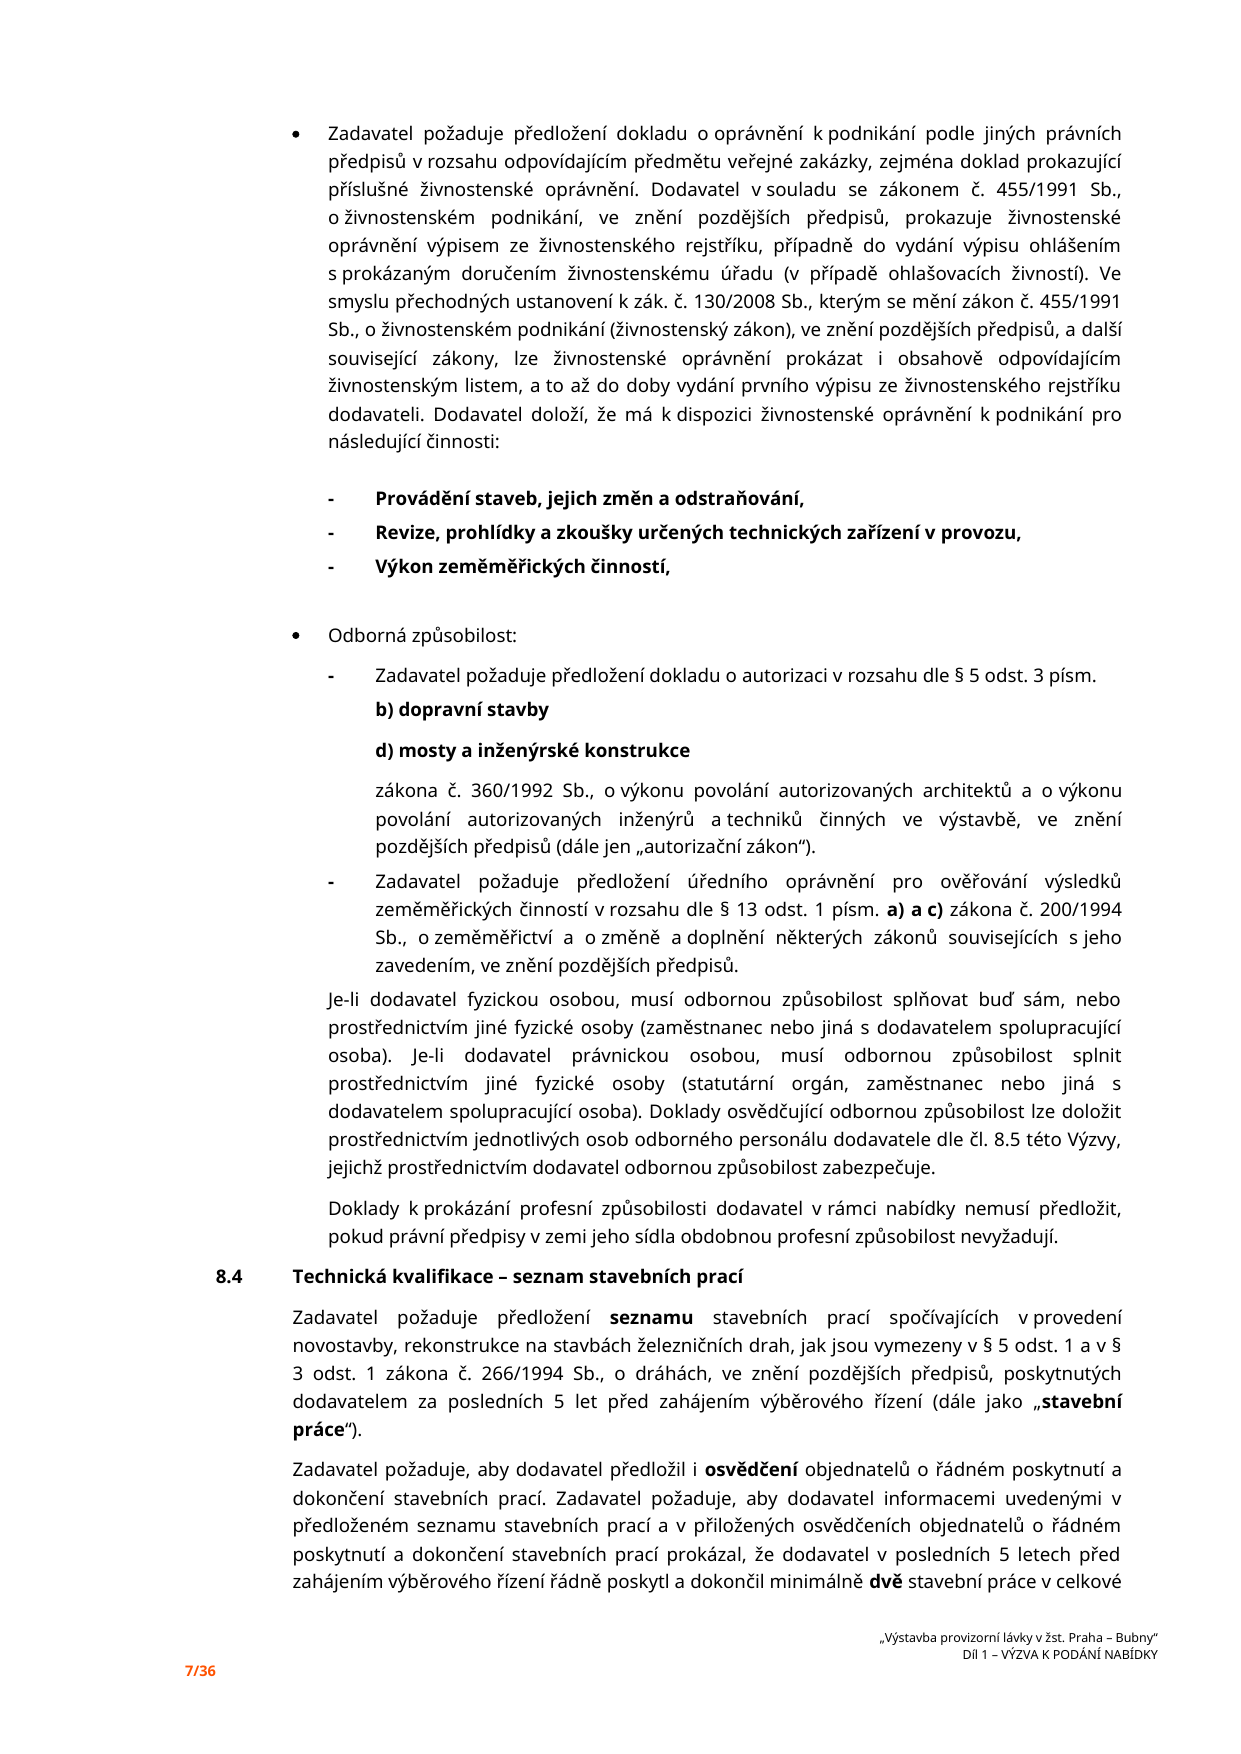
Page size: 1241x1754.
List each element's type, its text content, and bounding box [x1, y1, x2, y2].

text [292, 1457, 1122, 1594]
text Technická kvalifikace – seznam stavebních prací [216, 1264, 1122, 1289]
list b) dopravní stavby [339, 697, 1122, 722]
text Provádění staveb, jejich změn a odstraňování, [328, 485, 1122, 510]
text Revize, prohlídky a zkoušky určených technických zařízení v provozu, [328, 519, 1122, 545]
text Zadavatel požaduje předložení seznamu stavebních prací spočívajících v provedení novostavby, rekonstrukce na stavbách železničních drah, jak jsou vymezeny v § 5 odst. 1 a v § 3 odst. 1 zákona č. 266/1994 Sb., o dráhách, ve znění pozdějších předpisů, poskytnutých dodavatelem za posledních 5 let před zahájením výběrového řízení (dále jako „stavební práce“). [292, 1304, 1122, 1442]
list zákona č. 360/1992 Sb., o výkonu povolání autorizovaných architektů a o výkonu povolání autorizovaných inženýrů a techniků činných ve výstavbě, ve znění pozdějších předpisů (dále jen „autorizační zákon“). [375, 778, 1122, 859]
text Je-li dodavatel fyzickou osobou, musí odbornou způsobilost splňovat buď sám, nebo prostřednictvím jiné fyzické osoby (zaměstnanec nebo jiná s dodavatelem spolupracující osoba). Je-li dodavatel právnickou osobou, musí odbornou způsobilost splnit prostřednictvím jiné fyzické osoby (statutární orgán, zaměstnanec nebo jiná s dodavatelem spolupracující osoba). Doklady osvědčující odbornou způsobilost lze doložit prostřednictvím jednotlivých osob odborného personálu dodavatele dle čl. 8.5 této Výzvy, jejichž prostřednictvím dodavatel odbornou způsobilost zabezpečuje. [328, 986, 1122, 1180]
text Zadavatel požaduje předložení dokladu o oprávnění k podnikání podle jiných právních předpisů v rozsahu odpovídajícím předmětu veřejné zakázky, zejména doklad prokazující příslušné živnostenské oprávnění. Dodavatel v souladu se zákonem č. 455/1991 Sb., o živnostenském podnikání, ve znění pozdějších předpisů, prokazuje živnostenské oprávnění výpisem ze živnostenského rejstříku, případně do vydání výpisu ohlášením s prokázaným doručením živnostenskému úřadu (v případě ohlašovacích živností). Ve smyslu přechodných ustanovení k zák. č. 130/2008 Sb., kterým se mění zákon č. 455/1991 Sb., o živnostenském podnikání (živnostenský zákon), ve znění pozdějších předpisů, a další související zákony, lze živnostenské oprávnění prokázat i obsahově odpovídajícím živnostenským listem, a to až do doby vydání prvního výpisu ze živnostenského rejstříku dodavateli. Dodavatel doloží, že má k dispozici živnostenské oprávnění k podnikání pro následující činnosti: [292, 121, 1122, 454]
text Doklady k prokázání profesní způsobilosti dodavatel v rámci nabídky nemusí předložit, pokud právní předpisy v zemi jeho sídla obdobnou profesní způsobilost nevyžadují. [328, 1195, 1122, 1249]
text Odborná způsobilost: [292, 622, 1122, 647]
text Zadavatel požaduje předložení úředního oprávnění pro ověřování výsledků zeměměřických činností v rozsahu dle § 13 odst. 1 písm. a) a c) zákona č. 200/1994 Sb., o zeměměřictví a o změně a doplnění některých zákonů souvisejících s jeho zavedením, ve znění pozdějších předpisů. [328, 868, 1122, 978]
text Zadavatel požaduje předložení dokladu o autorizaci v rozsahu dle § 5 odst. 3 písm. [328, 662, 1122, 688]
text Výkon zeměměřických činností, [328, 553, 1122, 579]
list d) mosty a inženýrské konstrukce [339, 737, 1122, 763]
